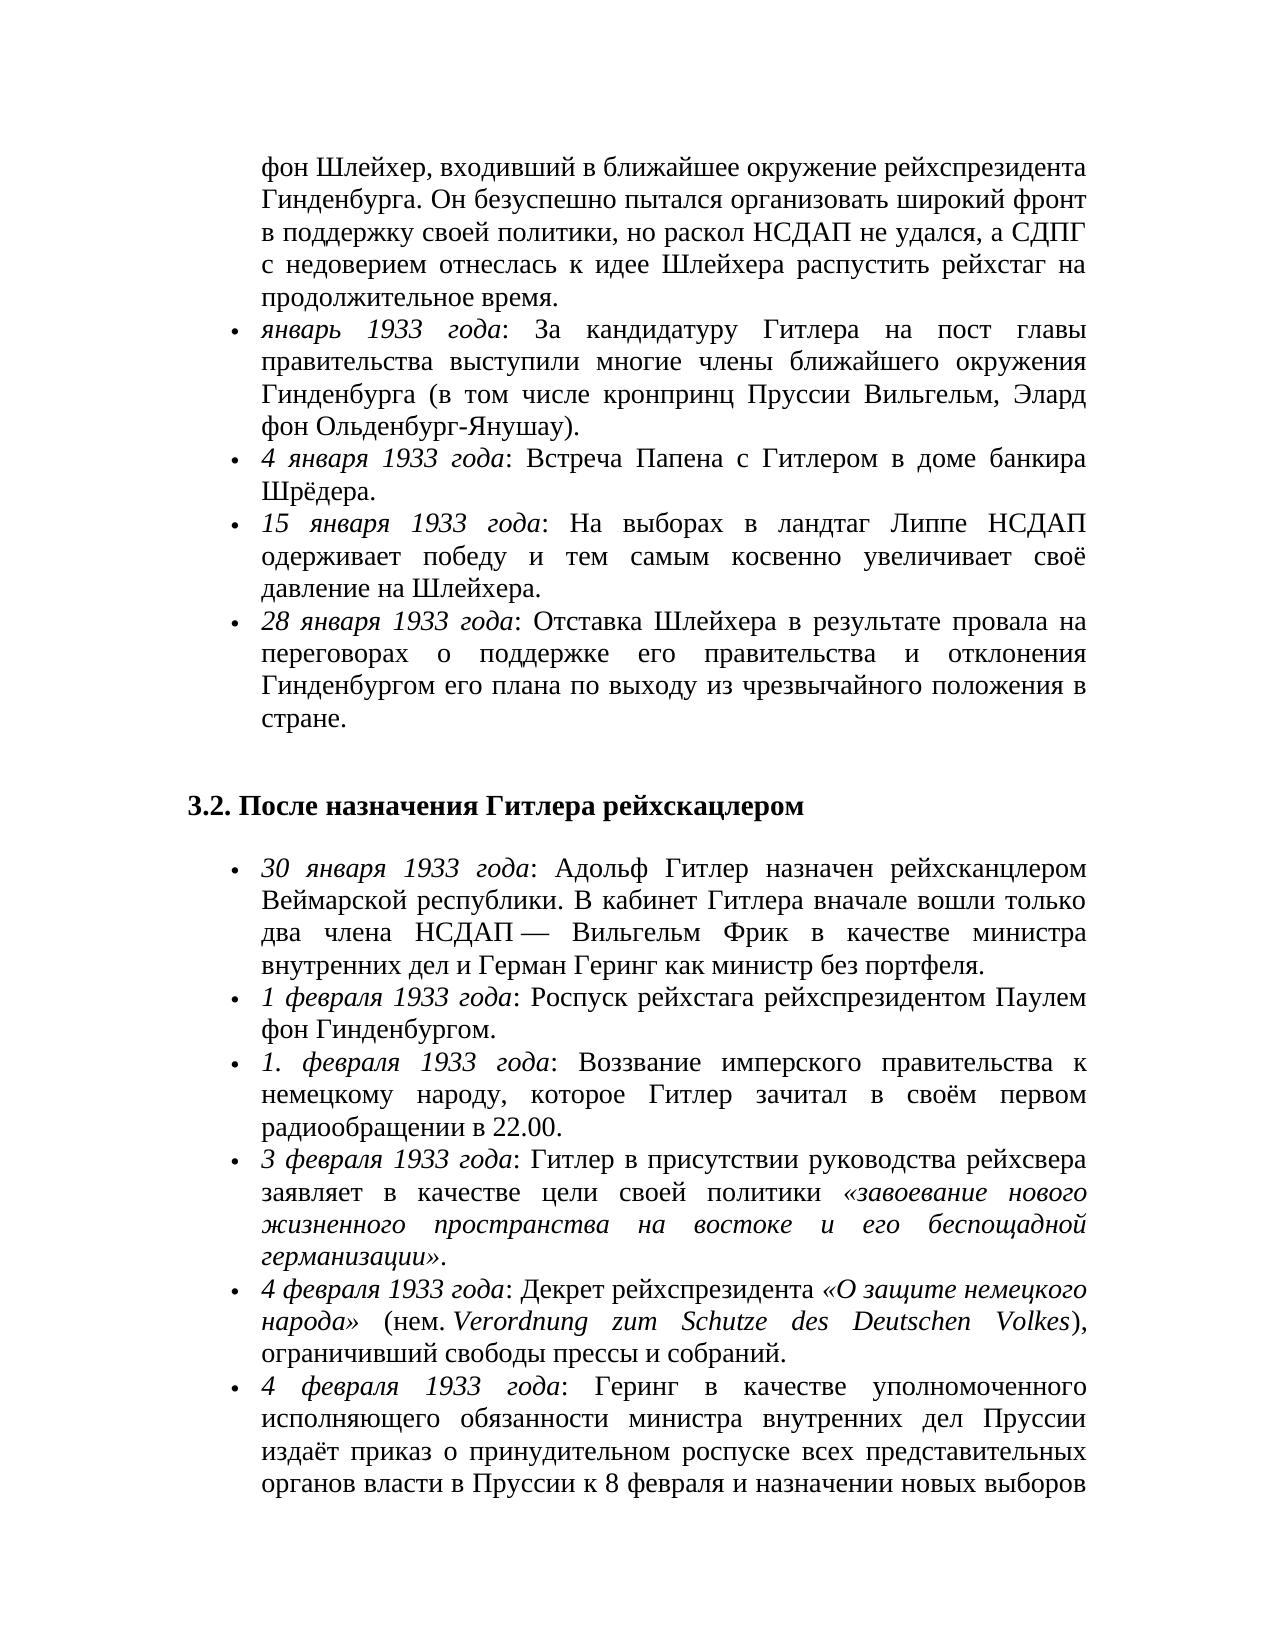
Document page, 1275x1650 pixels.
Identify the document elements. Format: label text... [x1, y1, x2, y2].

list январь 1933 года: За кандидатуру Гитлера на пост главы правительства выступили многие члены ближайшего окружения Гинденбурга (в том числе кронпринц Пруссии Вильгельм, Элард фон Ольденбург-Янушау). [232, 312, 1087, 442]
list 1. февраля 1933 года: Воззвание имперского правительства к немецкому народу, которое Гитлер зачитал в своём первом радиообращении в 22.00. [232, 1045, 1087, 1142]
list 3 февраля 1933 года: Гитлер в присутствии руководства рейхсвера заявляет в качестве цели своей политики «завоевание нового жизненного пространства на востоке и его беспощадной германизации». [232, 1142, 1087, 1272]
list 30 января 1933 года: Адольф Гитлер назначен рейхсканцлером Веймарской республики. В кабинет Гитлера вначале вошли только два члена НСДАП — Вильгельм Фрик в качестве министра внутренних дел и Герман Геринг как министр без портфеля. [232, 851, 1087, 980]
list 4 января 1933 года: Встреча Папена с Гитлером в доме банкира Шрёдера. [232, 442, 1087, 506]
list 1 февраля 1933 года: Роспуск рейхстага рейхспрезидентом Паулем фон Гинденбургом. [232, 980, 1087, 1045]
list 28 января 1933 года: Отставка Шлейхера в результате провала на переговорах о поддержке его правительства и отклонения Гинденбургом его плана по выходу из чрезвычайного положения в стране. [232, 603, 1087, 733]
list 15 января 1933 года: На выборах в ландтаг Липпе НСДАП одерживает победу и тем самым косвенно увеличивает своё давление на Шлейхера. [232, 506, 1087, 603]
list 4 февраля 1933 года: Декрет рейхспрезидента «О защите немецкого народа» (нем. Verordnung zum Schutze des Deutschen Volkes), ограничивший свободы прессы и собраний. [232, 1272, 1087, 1369]
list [232, 150, 1087, 312]
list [232, 1369, 1087, 1498]
list 3.2. После назначения Гитлера рейхскацлером [187, 788, 1087, 821]
